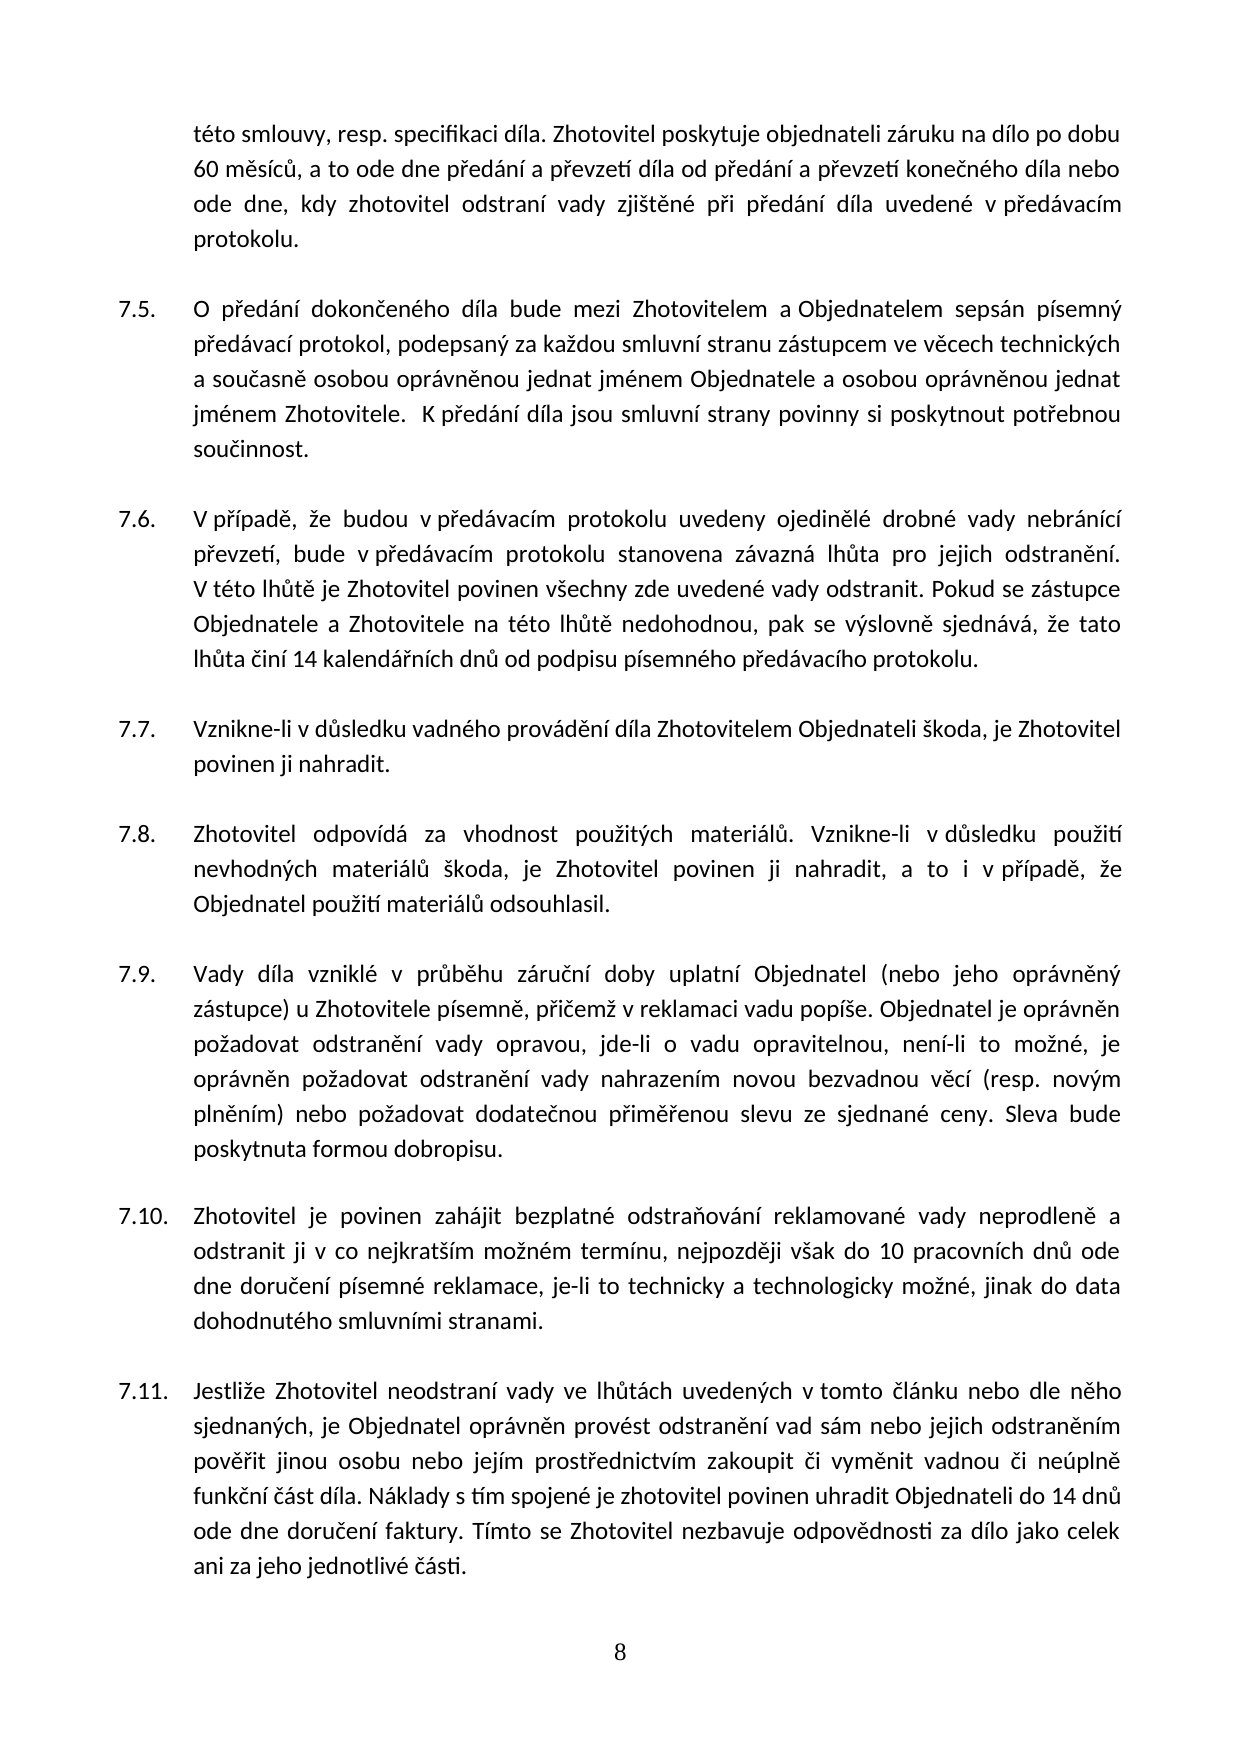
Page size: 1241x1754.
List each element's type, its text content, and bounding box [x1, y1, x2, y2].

list Vady díla vzniklé v průběhu záruční doby uplatní Objednatel (nebo jeho oprávněný zástupce) u Zhotovitele písemně, přičemž v reklamaci vadu popíše. Objednatel je oprávněn požadovat odstranění vady opravou, jde-li o vadu opravitelnou, není-li to možné, je oprávněn požadovat odstranění vady nahrazením novou bezvadnou věcí (resp. novým plněním) nebo požadovat dodatečnou přiměřenou slevu ze sjednané ceny. Sleva bude poskytnuta formou dobropisu. [118, 958, 1122, 1164]
list Zhotovitel odpovídá za vhodnost použitých materiálů. Vznikne-li v důsledku použití nevhodných materiálů škoda, je Zhotovitel povinen ji nahradit, a to i v případě, že Objednatel použití materiálů odsouhlasil. [118, 818, 1122, 919]
list Zhotovitel je povinen zahájit bezplatné odstraňování reklamované vady neprodleně a odstranit ji v co nejkratším možném termínu, nejpozději však do 10 pracovních dnů ode dne doručení písemné reklamace, je-li to technicky a technologicky možné, jinak do data dohodnutého smluvními stranami. [118, 1200, 1122, 1336]
list V případě, že budou v předávacím protokolu uvedeny ojedinělé drobné vady nebránící převzetí, bude v předávacím protokolu stanovena závazná lhůta pro jejich odstranění. V této lhůtě je Zhotovitel povinen všechny zde uvedené vady odstranit. Pokud se zástupce Objednatele a Zhotovitele na této lhůtě nedohodnou, pak se výslovně sjednává, že tato lhůta činí 14 kalendářních dnů od podpisu písemného předávacího protokolu. [118, 503, 1122, 674]
list Jestliže Zhotovitel neodstraní vady ve lhůtách uvedených v tomto článku nebo dle něho sjednaných, je Objednatel oprávněn provést odstranění vad sám nebo jejich odstraněním pověřit jinou osobu nebo jejím prostřednictvím zakoupit či vyměnit vadnou či neúplně funkční část díla. Náklady s tím spojené je zhotovitel povinen uhradit Objednateli do 14 dnů ode dne doručení faktury. Tímto se Zhotovitel nezbavuje odpovědnosti za dílo jako celek ani za jeho jednotlivé části. [118, 1375, 1122, 1581]
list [118, 118, 1122, 254]
list Vznikne-li v důsledku vadného provádění díla Zhotovitelem Objednateli škoda, je Zhotovitel povinen ji nahradit. [118, 713, 1122, 779]
list O předání dokončeného díla bude mezi Zhotovitelem a Objednatelem sepsán písemný předávací protokol, podepsaný za každou smluvní stranu zástupcem ve věcech technických a současně osobou oprávněnou jednat jménem Objednatele a osobou oprávněnou jednat jménem Zhotovitele. K předání díla jsou smluvní strany povinny si poskytnout potřebnou součinnost. [118, 293, 1122, 464]
